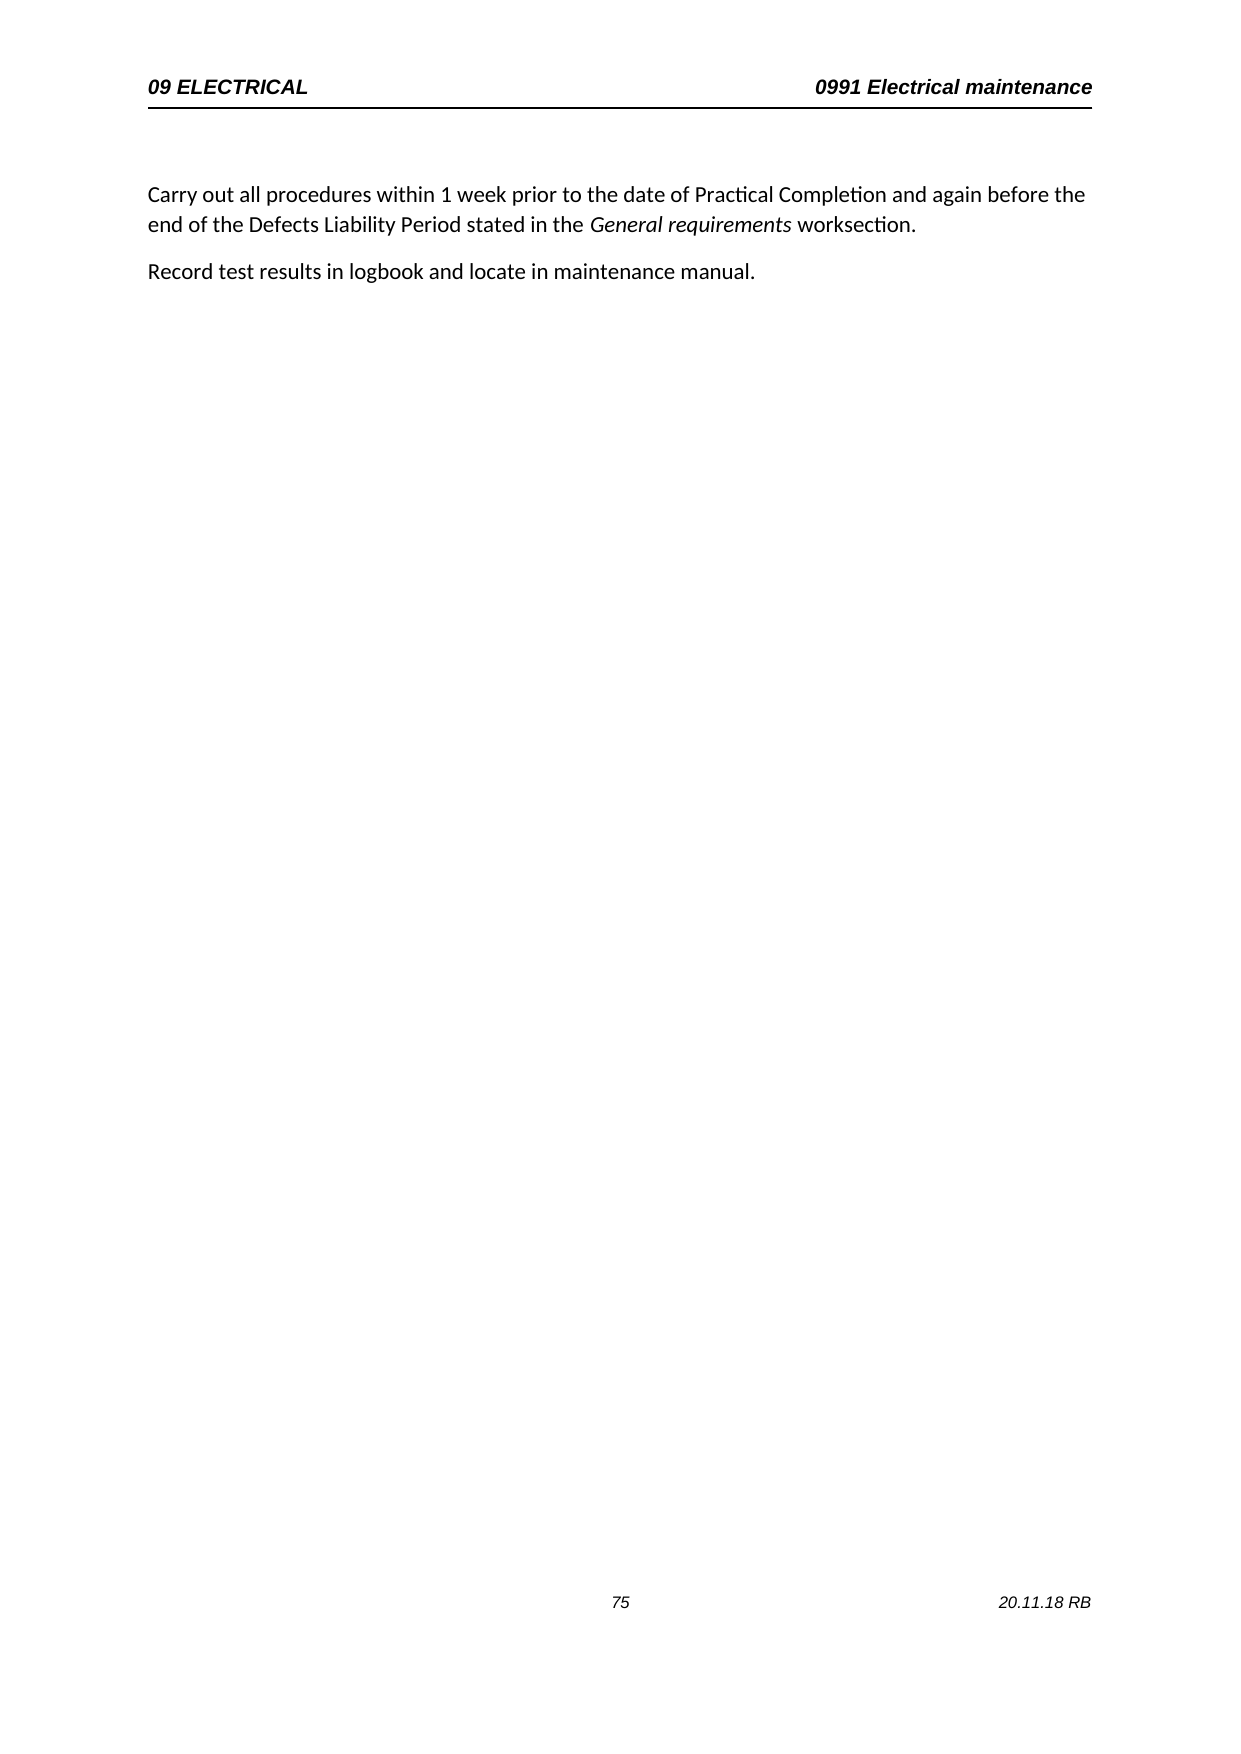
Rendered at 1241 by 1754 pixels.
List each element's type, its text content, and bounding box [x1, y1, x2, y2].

text Record test results in logbook and locate in maintenance manual. [148, 257, 1092, 285]
text Carry out all procedures within 1 week prior to the date of Practical Completion and again before the end of the Defects Liability Period stated in the General requirements worksection. [148, 180, 1092, 238]
